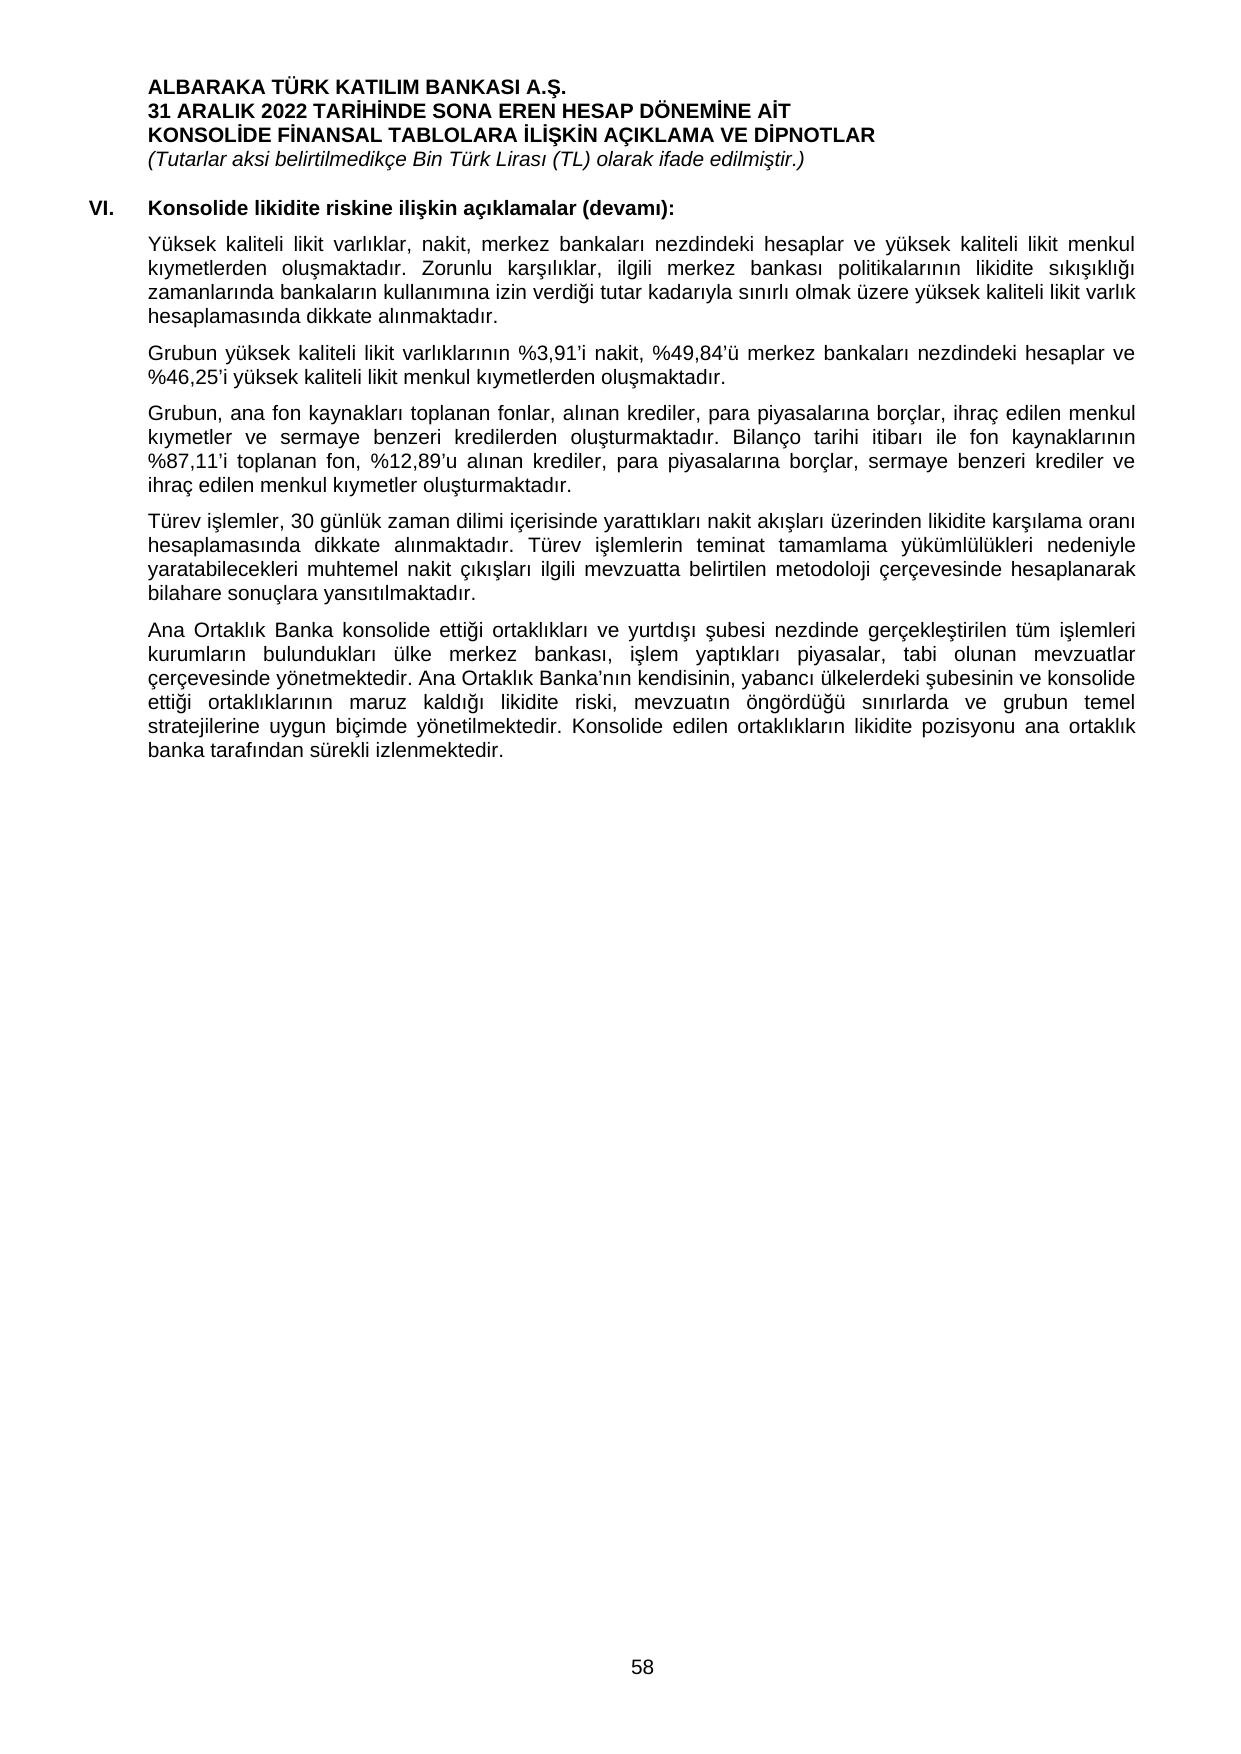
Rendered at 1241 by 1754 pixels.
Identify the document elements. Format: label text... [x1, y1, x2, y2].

text Grubun yüksek kaliteli likit varlıklarının %3,91’i nakit, %49,84’ü merkez bankaları nezdindeki hesaplar ve %46,25’i yüksek kaliteli likit menkul kıymetlerden oluşmaktadır. [148, 341, 1137, 388]
text Grubun, ana fon kaynakları toplanan fonlar, alınan krediler, para piyasalarına borçlar, ihraç edilen menkul kıymetler ve sermaye benzeri kredilerden oluşturmaktadır. Bilanço tarihi itibarı ile fon kaynaklarının %87,11’i toplanan fon, %12,89’u alınan krediler, para piyasalarına borçlar, sermaye benzeri krediler ve ihraç edilen menkul kıymetler oluşturmaktadır. [148, 401, 1137, 497]
list Konsolide likidite riskine ilişkin açıklamalar (devamı): [89, 196, 1137, 220]
text Ana Ortaklık Banka konsolide ettiği ortaklıkları ve yurtdışı şubesi nezdinde gerçekleştirilen tüm işlemleri kurumların bulundukları ülke merkez bankası, işlem yaptıkları piyasalar, tabi olunan mevzuatlar çerçevesinde yönetmektedir. Ana Ortaklık Banka’nın kendisinin, yabancı ülkelerdeki şubesinin ve konsolide ettiği ortaklıklarının maruz kaldığı likidite riski, mevzuatın öngördüğü sınırlarda ve grubun temel stratejilerine uygun biçimde yönetilmektedir. Konsolide edilen ortaklıkların likidite pozisyonu ana ortaklık banka tarafından sürekli izlenmektedir. [148, 618, 1137, 761]
text Türev işlemler, 30 günlük zaman dilimi içerisinde yarattıkları nakit akışları üzerinden likidite karşılama oranı hesaplamasında dikkate alınmaktadır. Türev işlemlerin teminat tamamlama yükümlülükleri nedeniyle yaratabilecekleri muhtemel nakit çıkışları ilgili mevzuatta belirtilen metodoloji çerçevesinde hesaplanarak bilahare sonuçlara yansıtılmaktadır. [148, 509, 1137, 605]
text Yüksek kaliteli likit varlıklar, nakit, merkez bankaları nezdindeki hesaplar ve yüksek kaliteli likit menkul kıymetlerden oluşmaktadır. Zorunlu karşılıklar, ilgili merkez bankası politikalarının likidite sıkışıklığı zamanlarında bankaların kullanımına izin verdiği tutar kadarıyla sınırlı olmak üzere yüksek kaliteli likit varlık hesaplamasında dikkate alınmaktadır. [148, 232, 1137, 328]
